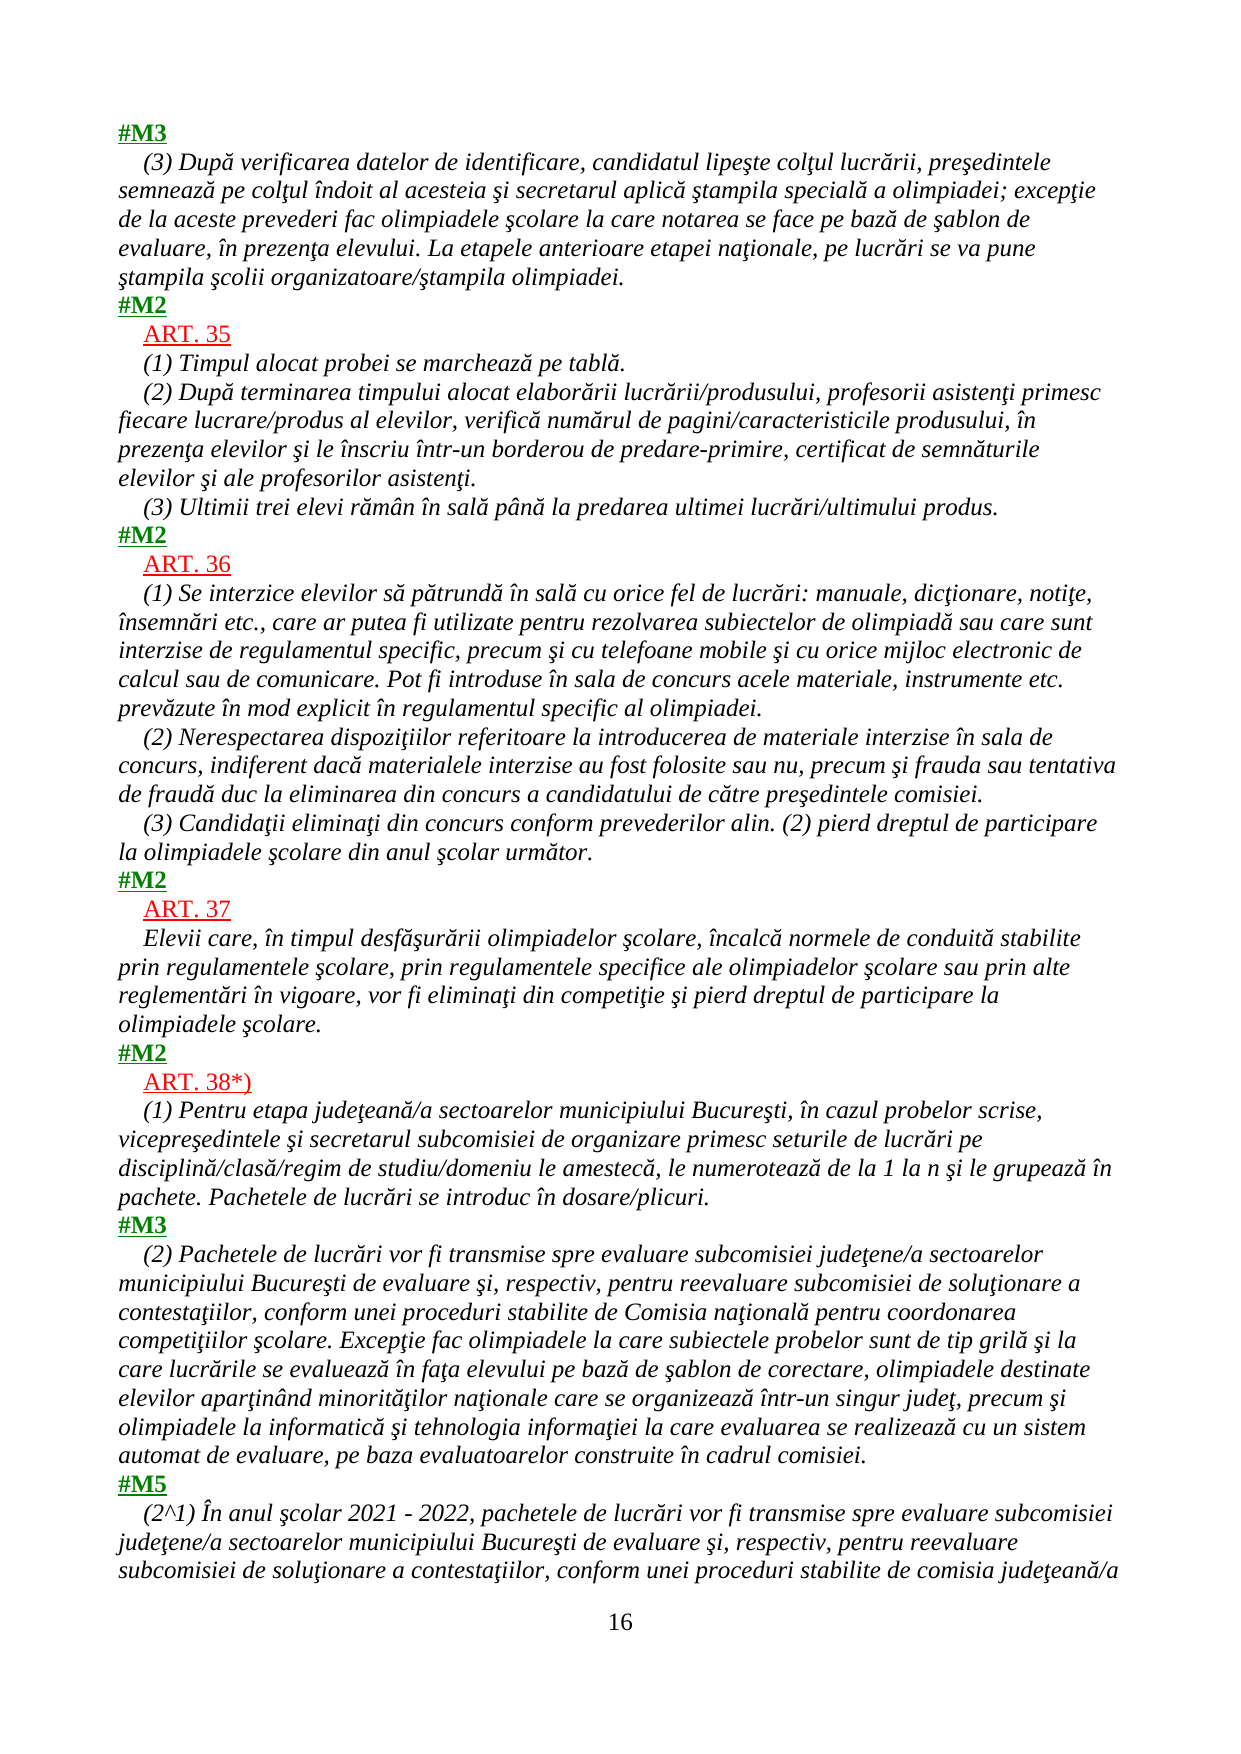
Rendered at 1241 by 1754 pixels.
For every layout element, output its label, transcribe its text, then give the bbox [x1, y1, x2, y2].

text ART. 37 [118, 894, 1122, 923]
text ART. 36 [118, 549, 1122, 578]
text #M2 [118, 1038, 1122, 1067]
text ART. 35 [118, 319, 1122, 348]
text (1) Pentru etapa judeţeană/a sectoarelor municipiului Bucureşti, în cazul probelor scrise, vicepreşedintele şi secretarul subcomisiei de organizare primesc seturile de lucrări pe disciplină/clasă/regim de studiu/domeniu le amestecă, le numerotează de la 1 la n şi le grupează în pachete. Pachetele de lucrări se introduc în dosare/plicuri. [118, 1096, 1122, 1211]
text (2) După terminarea timpului alocat elaborării lucrării/produsului, profesorii asistenţi primesc fiecare lucrare/produs al elevilor, verifică numărul de pagini/caracteristicile produsului, în prezenţa elevilor şi le înscriu într-un borderou de predare-primire, certificat de semnăturile elevilor şi ale profesorilor asistenţi. [118, 377, 1122, 492]
text (1) Se interzice elevilor să pătrundă în sală cu orice fel de lucrări: manuale, dicţionare, notiţe, însemnări etc., care ar putea fi utilizate pentru rezolvarea subiectelor de olimpiadă sau care sunt interzise de regulamentul specific, precum şi cu telefoane mobile şi cu orice mijloc electronic de calcul sau de comunicare. Pot fi introduse în sala de concurs acele materiale, instrumente etc. prevăzute în mod explicit în regulamentul specific al olimpiadei. [118, 578, 1122, 722]
text (1) Timpul alocat probei se marchează pe tablă. [118, 348, 1122, 377]
text #M3 [118, 118, 1122, 147]
text (2) Nerespectarea dispoziţiilor referitoare la introducerea de materiale interzise în sala de concurs, indiferent dacă materialele interzise au fost folosite sau nu, precum şi frauda sau tentativa de fraudă duc la eliminarea din concurs a candidatului de către preşedintele comisiei. [118, 722, 1122, 808]
text Elevii care, în timpul desfăşurării olimpiadelor şcolare, încalcă normele de conduită stabilite prin regulamentele şcolare, prin regulamentele specifice ale olimpiadelor şcolare sau prin alte reglementări în vigoare, vor fi eliminaţi din competiţie şi pierd dreptul de participare la olimpiadele şcolare. [118, 923, 1122, 1038]
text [118, 1498, 1122, 1584]
text #M2 [118, 866, 1122, 894]
text (3) Ultimii trei elevi rămân în sală până la predarea ultimei lucrări/ultimului produs. [118, 492, 1122, 521]
text (3) Candidaţii eliminaţi din concurs conform prevederilor alin. (2) pierd dreptul de participare la olimpiadele şcolare din anul şcolar următor. [118, 808, 1122, 866]
text #M3 [118, 1211, 1122, 1239]
text ART. 38*) [118, 1067, 1122, 1096]
text (3) După verificarea datelor de identificare, candidatul lipeşte colţul lucrării, preşedintele semnează pe colţul îndoit al acesteia şi secretarul aplică ştampila specială a olimpiadei; excepţie de la aceste prevederi fac olimpiadele şcolare la care notarea se face pe bază de şablon de evaluare, în prezenţa elevului. La etapele anterioare etapei naţionale, pe lucrări se va pune ştampila şcolii organizatoare/ştampila olimpiadei. [118, 147, 1122, 291]
text #M2 [118, 521, 1122, 549]
text (2) Pachetele de lucrări vor fi transmise spre evaluare subcomisiei judeţene/a sectoarelor municipiului Bucureşti de evaluare şi, respectiv, pentru reevaluare subcomisiei de soluţionare a contestaţiilor, conform unei proceduri stabilite de Comisia naţională pentru coordonarea competiţiilor şcolare. Excepţie fac olimpiadele la care subiectele probelor sunt de tip grilă şi la care lucrările se evaluează în faţa elevului pe bază de şablon de corectare, olimpiadele destinate elevilor aparţinând minorităţilor naţionale care se organizează într-un singur judeţ, precum şi olimpiadele la informatică şi tehnologia informaţiei la care evaluarea se realizează cu un sistem automat de evaluare, pe baza evaluatoarelor construite în cadrul comisiei. [118, 1239, 1122, 1469]
text #M5 [118, 1469, 1122, 1498]
text #M2 [118, 291, 1122, 319]
